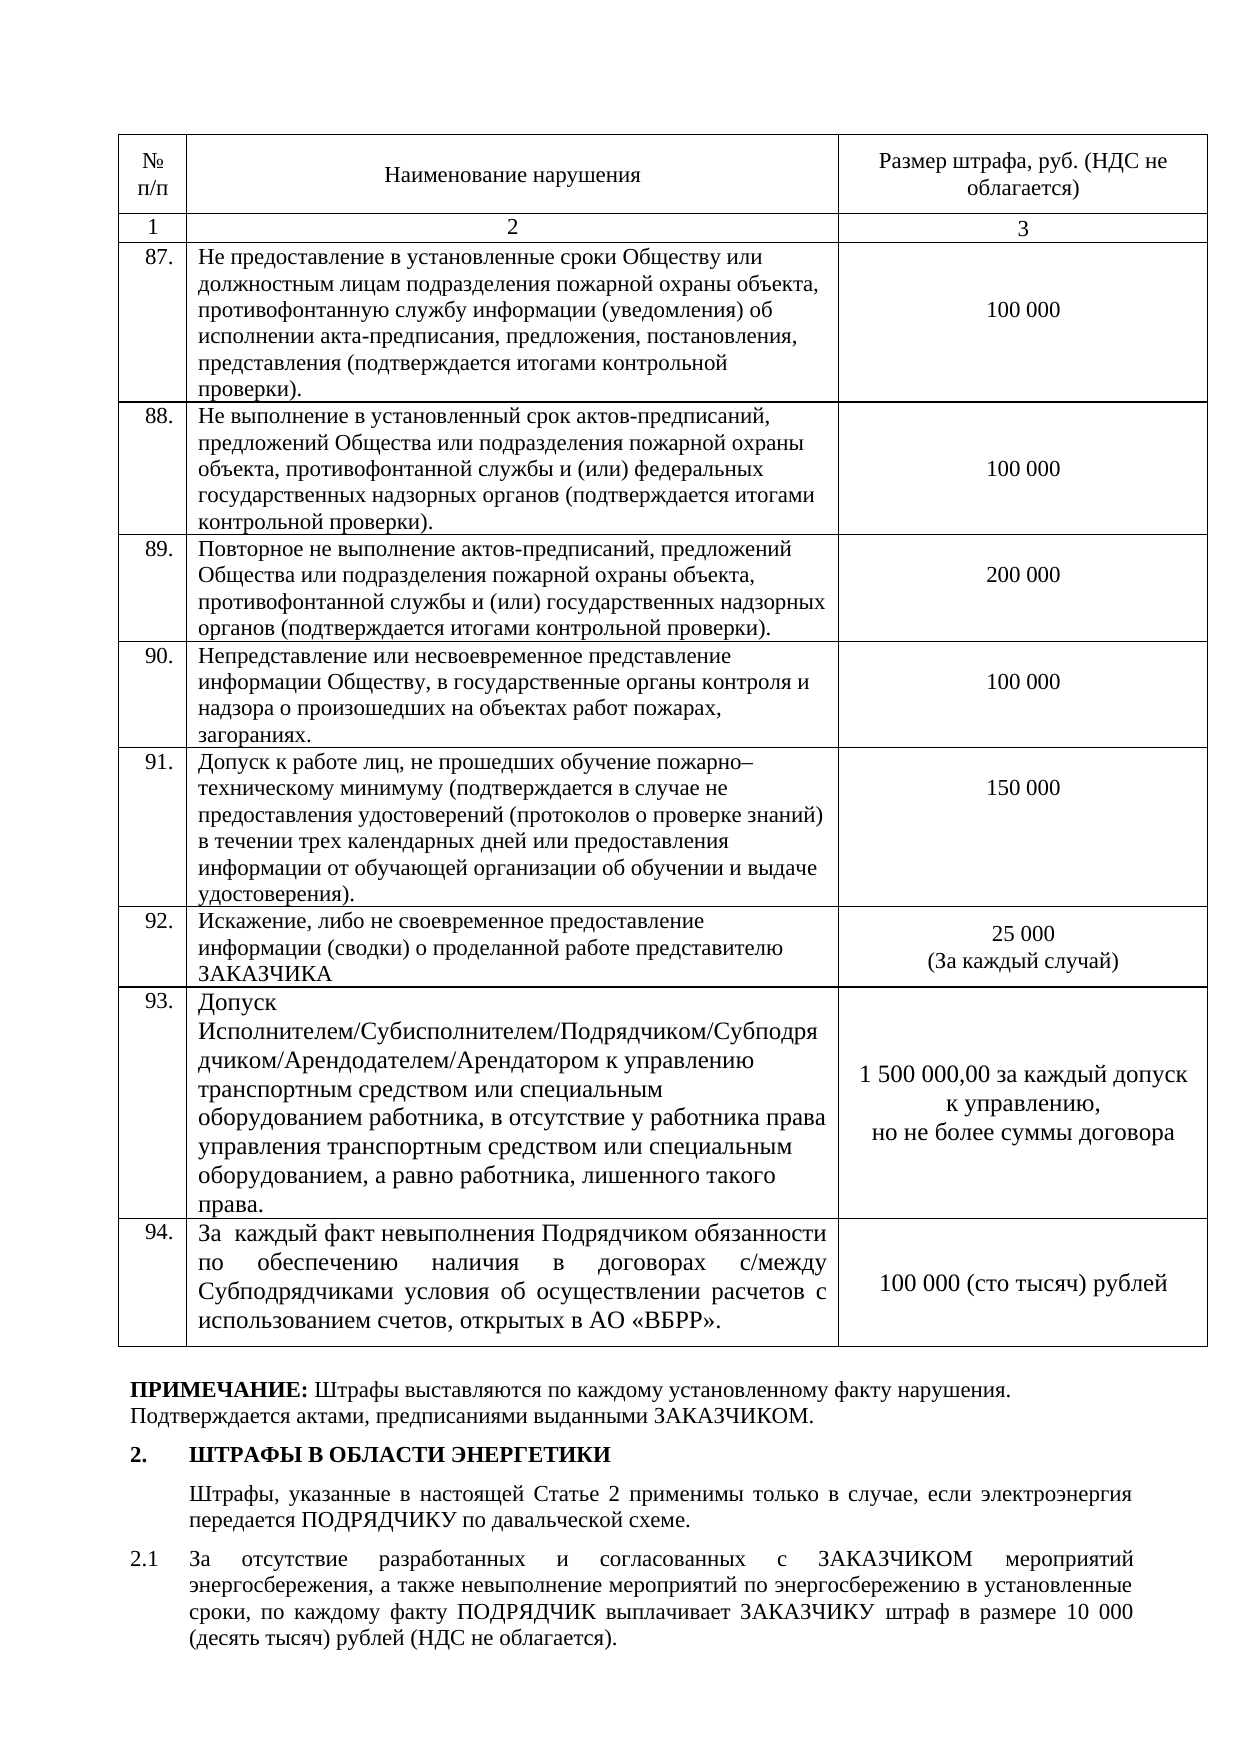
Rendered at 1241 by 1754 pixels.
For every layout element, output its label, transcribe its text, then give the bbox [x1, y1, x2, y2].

table_header Размер штрафа, руб. (НДС не облагается) [839, 135, 1207, 212]
table_cell 100 000 (сто тысяч) рублей [839, 1219, 1207, 1346]
table_cell Не предоставление в установленные сроки Обществу или должностным лицам подразделения пожарной охраны объекта, противофонтанную службу информации (уведомления) об исполнении акта-предписания, предложения, постановления, представления (подтверждается итогами контрольной проверки). [187, 243, 838, 401]
table_cell 25 000 (За каждый случай) [839, 907, 1207, 986]
table_cell 2 [187, 214, 838, 242]
table_cell Допуск Исполнителем/Субисполнителем/Подрядчиком/Субподрядчиком/Арендодателем/Арендатором к управлению транспортным средством или специальным оборудованием работника, в отсутствие у работника права управления транспортным средством или специальным оборудованием, а равно работника, лишенного такого права. [187, 988, 838, 1217]
table_cell За каждый факт невыполнения Подрядчиком обязанности по обеспечению наличия в договорах с/между Субподрядчиками условия об осуществлении расчетов с использованием счетов, открытых в АО «ВБРР». [187, 1219, 838, 1346]
list Штрафы в области энергетики [130, 1441, 1134, 1467]
table_cell [119, 748, 186, 906]
table_header Наименование нарушения [187, 135, 838, 212]
table_cell Допуск к работе лиц, не прошедших обучение пожарно–техническому минимуму (подтверждается в случае не предоставления удостоверений (протоколов о проверке знаний) в течении трех календарных дней или предоставления информации от обучающей организации об обучении и выдаче удостоверения). [187, 748, 838, 906]
table_cell 100 000 [839, 403, 1207, 534]
table_cell 3 [839, 214, 1207, 242]
table_cell Не выполнение в установленный срок актов-предписаний, предложений Общества или подразделения пожарной охраны объекта, противофонтанной службы и (или) федеральных государственных надзорных органов (подтверждается итогами контрольной проверки). [187, 403, 838, 534]
table_cell [119, 907, 186, 986]
table_cell [119, 535, 186, 641]
table_cell Повторное не выполнение актов-предписаний, предложений Общества или подразделения пожарной охраны объекта, противофонтанной службы и (или) государственных надзорных органов (подтверждается итогами контрольной проверки). [187, 535, 838, 641]
table_cell 150 000 [839, 748, 1207, 906]
table_header № п/п [119, 135, 186, 212]
table_cell 1 [119, 214, 186, 242]
table_cell [119, 1219, 186, 1346]
table_cell 200 000 [839, 535, 1207, 641]
table_cell [119, 642, 186, 747]
table_cell Искажение, либо не своевременное предоставление информации (сводки) о проделанной работе представителю ЗАКАЗЧИКА [187, 907, 838, 986]
table_cell 100 000 [839, 642, 1207, 747]
text Штрафы, указанные в настоящей Статье 2 применимы только в случае, если электроэнергия передается ПОДРЯДЧИКУ по давальческой схеме. [189, 1480, 1134, 1532]
list За отсутствие разработанных и согласованных с ЗАКАЗЧИКОМ мероприятий энергосбережения, а также невыполнение мероприятий по энергосбережению в установленные сроки, по каждому факту ПОДРЯДЧИК выплачивает ЗАКАЗЧИКУ штраф в размере 10 000 (десять тысяч) рублей (НДС не облагается). [130, 1545, 1134, 1650]
table_cell Непредставление или несвоевременное представление информации Обществу, в государственные органы контроля и надзора о произошедших на объектах работ пожарах, загораниях. [187, 642, 838, 747]
table_cell 1 500 000,00 за каждый допуск к управлению, но не более суммы договора [839, 988, 1207, 1217]
text примечание: Штрафы выставляются по каждому установленному факту нарушения. Подтверждается актами, предписаниями выданными ЗАКАЗЧИКОМ. [130, 1376, 1134, 1428]
table_cell 100 000 [839, 243, 1207, 401]
table_cell [119, 243, 186, 401]
table_cell [119, 403, 186, 534]
table_cell [119, 988, 186, 1217]
